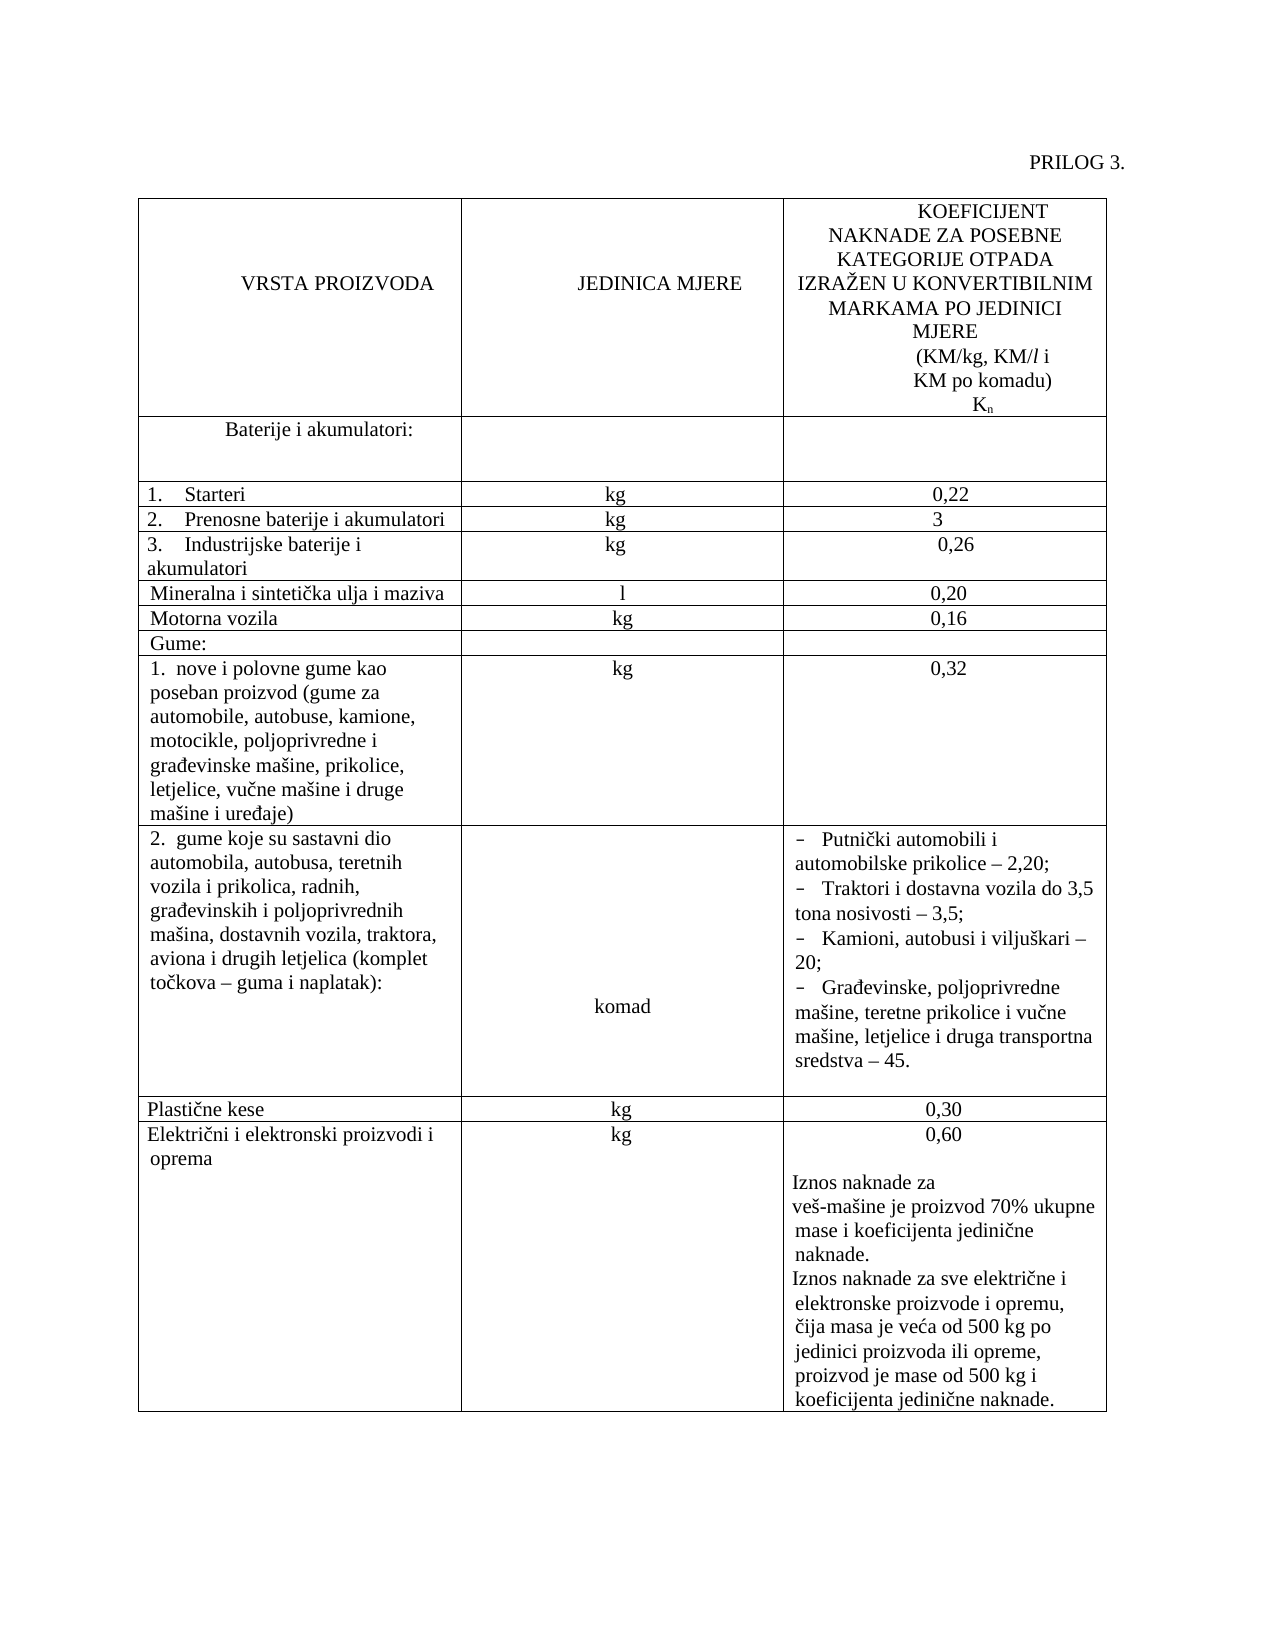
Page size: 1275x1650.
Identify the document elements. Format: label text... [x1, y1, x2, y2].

table_cell 0,60 Iznos naknade za veš-mašine je proizvod 70% ukupne mase i koeficijenta jedinične naknade. Iznos naknade za sve električne i elektronske proizvode i opremu, čija masa je veća od 500 kg po jedinici proizvoda ili opreme, proizvod je mase od 500 kg i koeficijenta jedinične naknade. [784, 1122, 1106, 1411]
table_cell Mineralna i sintetička ulja i maziva [139, 581, 461, 605]
table_cell kg [462, 606, 783, 630]
table_cell 2. gume koje su sastavni dio automobila, autobusa, teretnih vozila i prikolica, radnih, građevinskih i poljoprivrednih mašina, dostavnih vozila, traktora, aviona i drugih letjelica (komplet točkova – guma i naplatak): [139, 826, 461, 1096]
table_cell 0,30 [784, 1097, 1106, 1121]
table_cell [784, 631, 1106, 655]
table_cell Motorna vozila [139, 606, 461, 630]
table_cell Putnički automobili i automobilske prikolice – 2,20; Traktori i dostavna vozila do 3,5 tona nosivosti – 3,5; Kamioni, autobusi i viljuškari – 20; Građevinske, poljoprivredne mašine, teretne prikolice i vučne mašine, letjelice i druga transportna sredstva – 45. [784, 826, 1106, 1096]
table_cell Industrijske baterije i akumulatori [139, 532, 461, 580]
table_cell l [462, 581, 783, 605]
table_cell Električni i elektronski proizvodi i oprema [139, 1122, 461, 1411]
table_cell [462, 417, 783, 481]
table_cell kg [462, 532, 783, 580]
table_cell kg [462, 1122, 783, 1411]
table_cell 3 [784, 507, 1106, 531]
table_cell 0,32 [784, 656, 1106, 825]
table_cell Starteri [139, 482, 461, 506]
table_cell [784, 417, 1106, 481]
table_cell komad [462, 826, 783, 1096]
table_cell kg [462, 482, 783, 506]
table_header JEDINICA MJERE [462, 199, 783, 416]
table_cell 1. nove i polovne gume kao poseban proizvod (gume za automobile, autobuse, kamione, motocikle, poljoprivredne i građevinske mašine, prikolice, letjelice, vučne mašine i druge mašine i uređaje) [139, 656, 461, 825]
table_header KOEFICIJENT NAKNADE ZA POSEBNE KATEGORIJE OTPADA IZRAŽEN U KONVERTIBILNIM MARKAMA PO JEDINICI MJERE (KM/kg, KM/l i KM po komadu) Kn [784, 199, 1106, 416]
table_cell Prenosne baterije i akumulatori [139, 507, 461, 531]
table_cell 0,16 [784, 606, 1106, 630]
table_cell 0,26 [784, 532, 1106, 580]
table_cell Gume: [139, 631, 461, 655]
text PRILOG 3. [150, 150, 1125, 174]
table_cell kg [462, 507, 783, 531]
table_header VRSTA PROIZVODA [139, 199, 461, 416]
table_cell [462, 631, 783, 655]
table_cell 0,22 [784, 482, 1106, 506]
table_cell Baterije i akumulatori: [139, 417, 461, 481]
table_cell kg [462, 1097, 783, 1121]
table_cell kg [462, 656, 783, 825]
table_cell Plastične kese [139, 1097, 461, 1121]
table_cell 0,20 [784, 581, 1106, 605]
